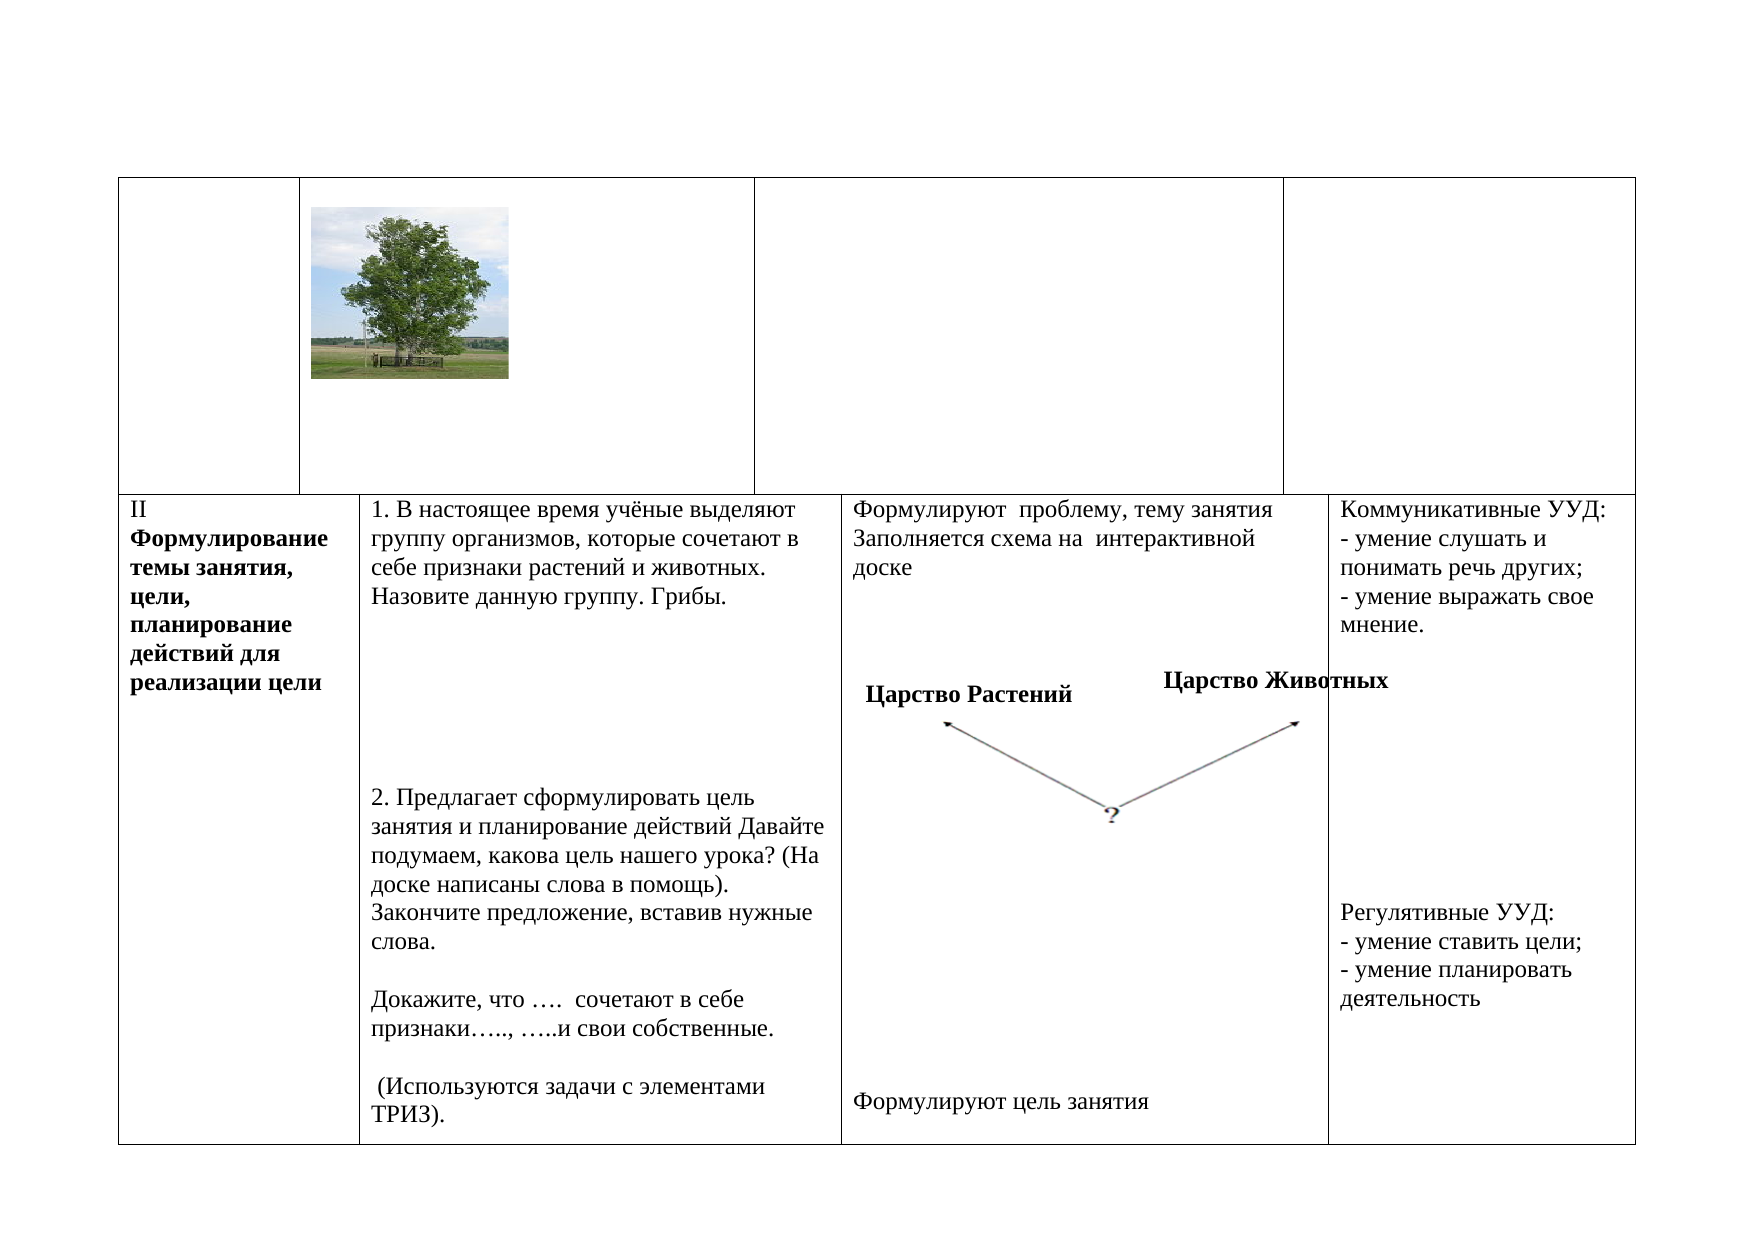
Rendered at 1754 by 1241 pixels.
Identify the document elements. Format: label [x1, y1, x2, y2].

table_cell [1284, 178, 1635, 493]
table_cell [755, 178, 1283, 493]
table_header [1329, 495, 1635, 1144]
table_header [360, 495, 841, 1144]
picture [940, 720, 1303, 828]
table_cell [119, 178, 299, 493]
table_header [842, 495, 1328, 1144]
table_header [119, 495, 359, 1144]
table_cell [300, 178, 754, 493]
picture [311, 207, 509, 379]
